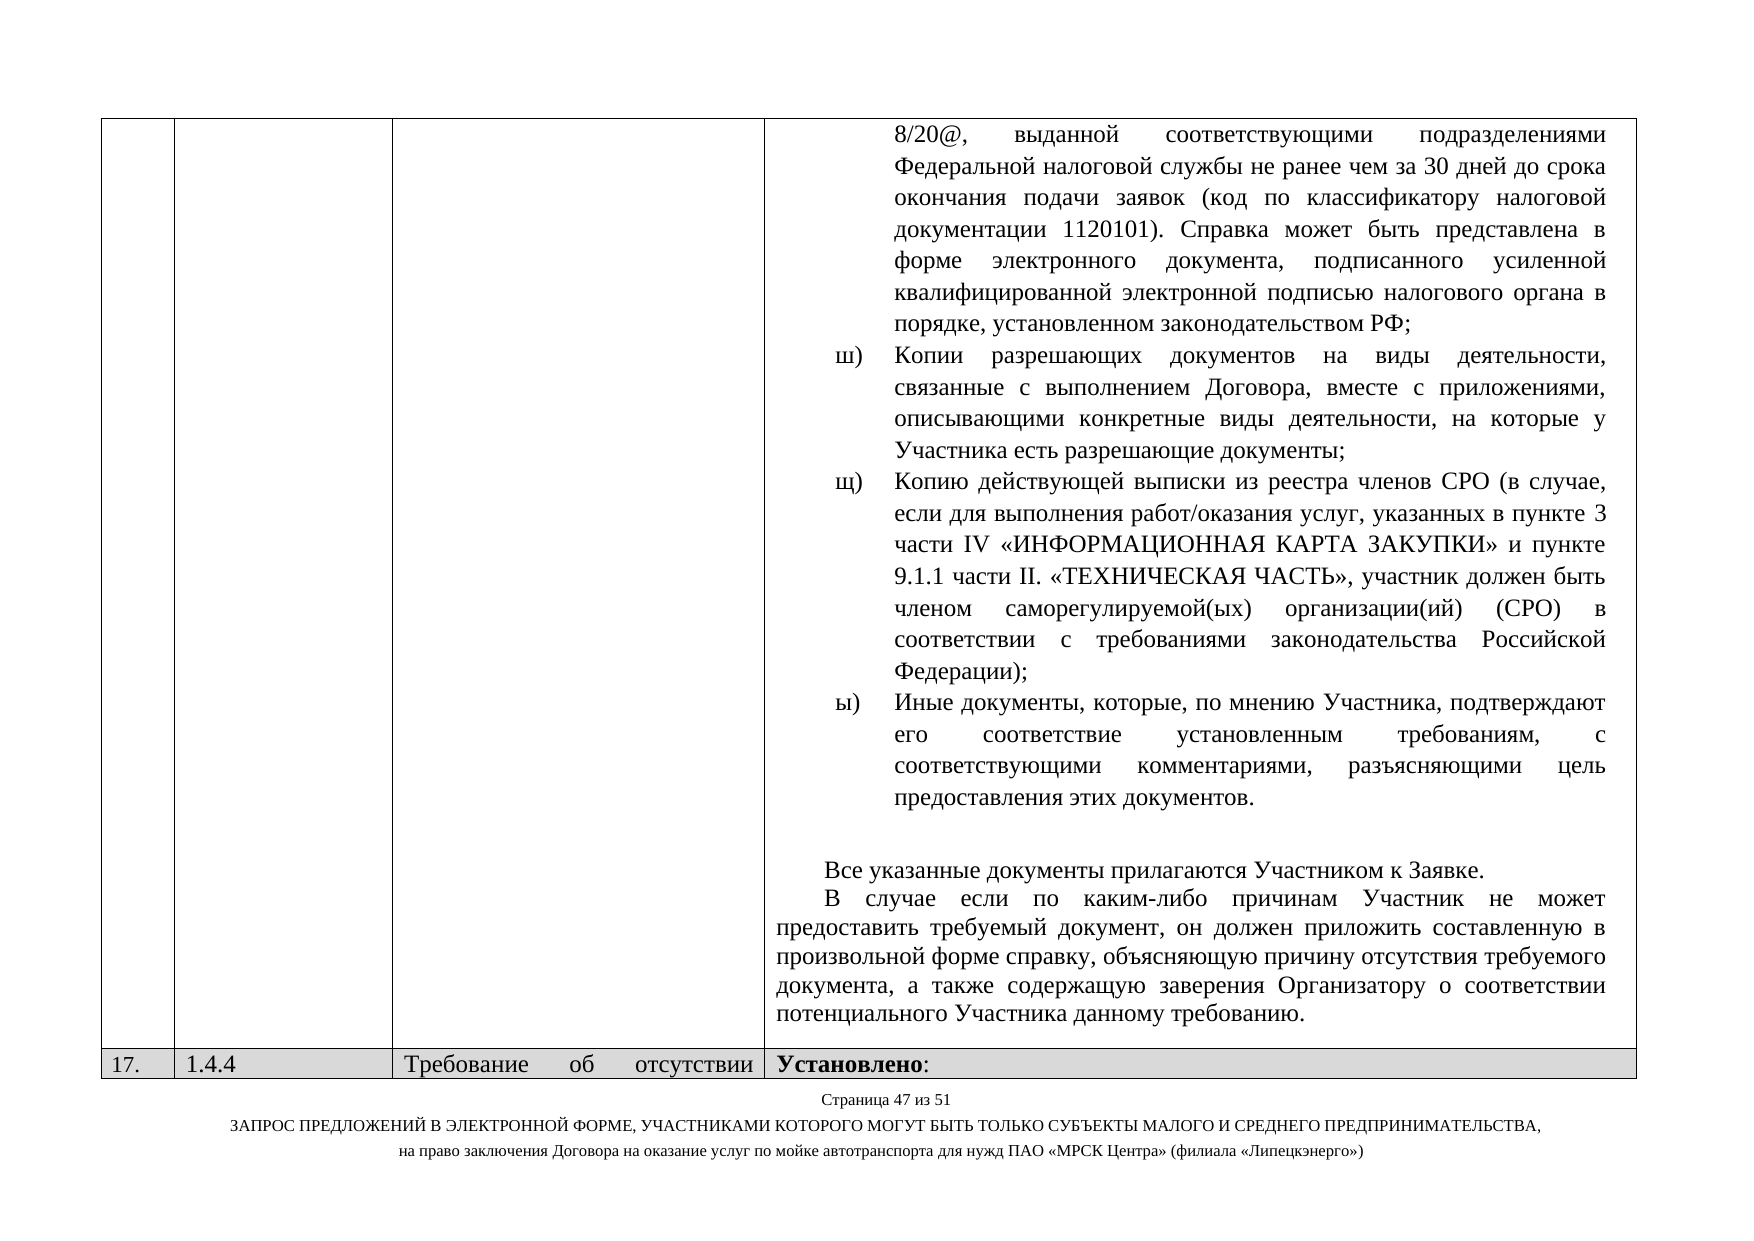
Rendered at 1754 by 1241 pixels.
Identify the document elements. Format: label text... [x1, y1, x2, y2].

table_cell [175, 119, 392, 1048]
table_cell [102, 119, 174, 1048]
table_cell 1.4.4 [175, 1049, 392, 1078]
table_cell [765, 119, 1636, 1048]
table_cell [765, 1049, 1636, 1078]
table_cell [393, 1049, 764, 1078]
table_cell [393, 119, 764, 1048]
table_cell [102, 1049, 174, 1078]
